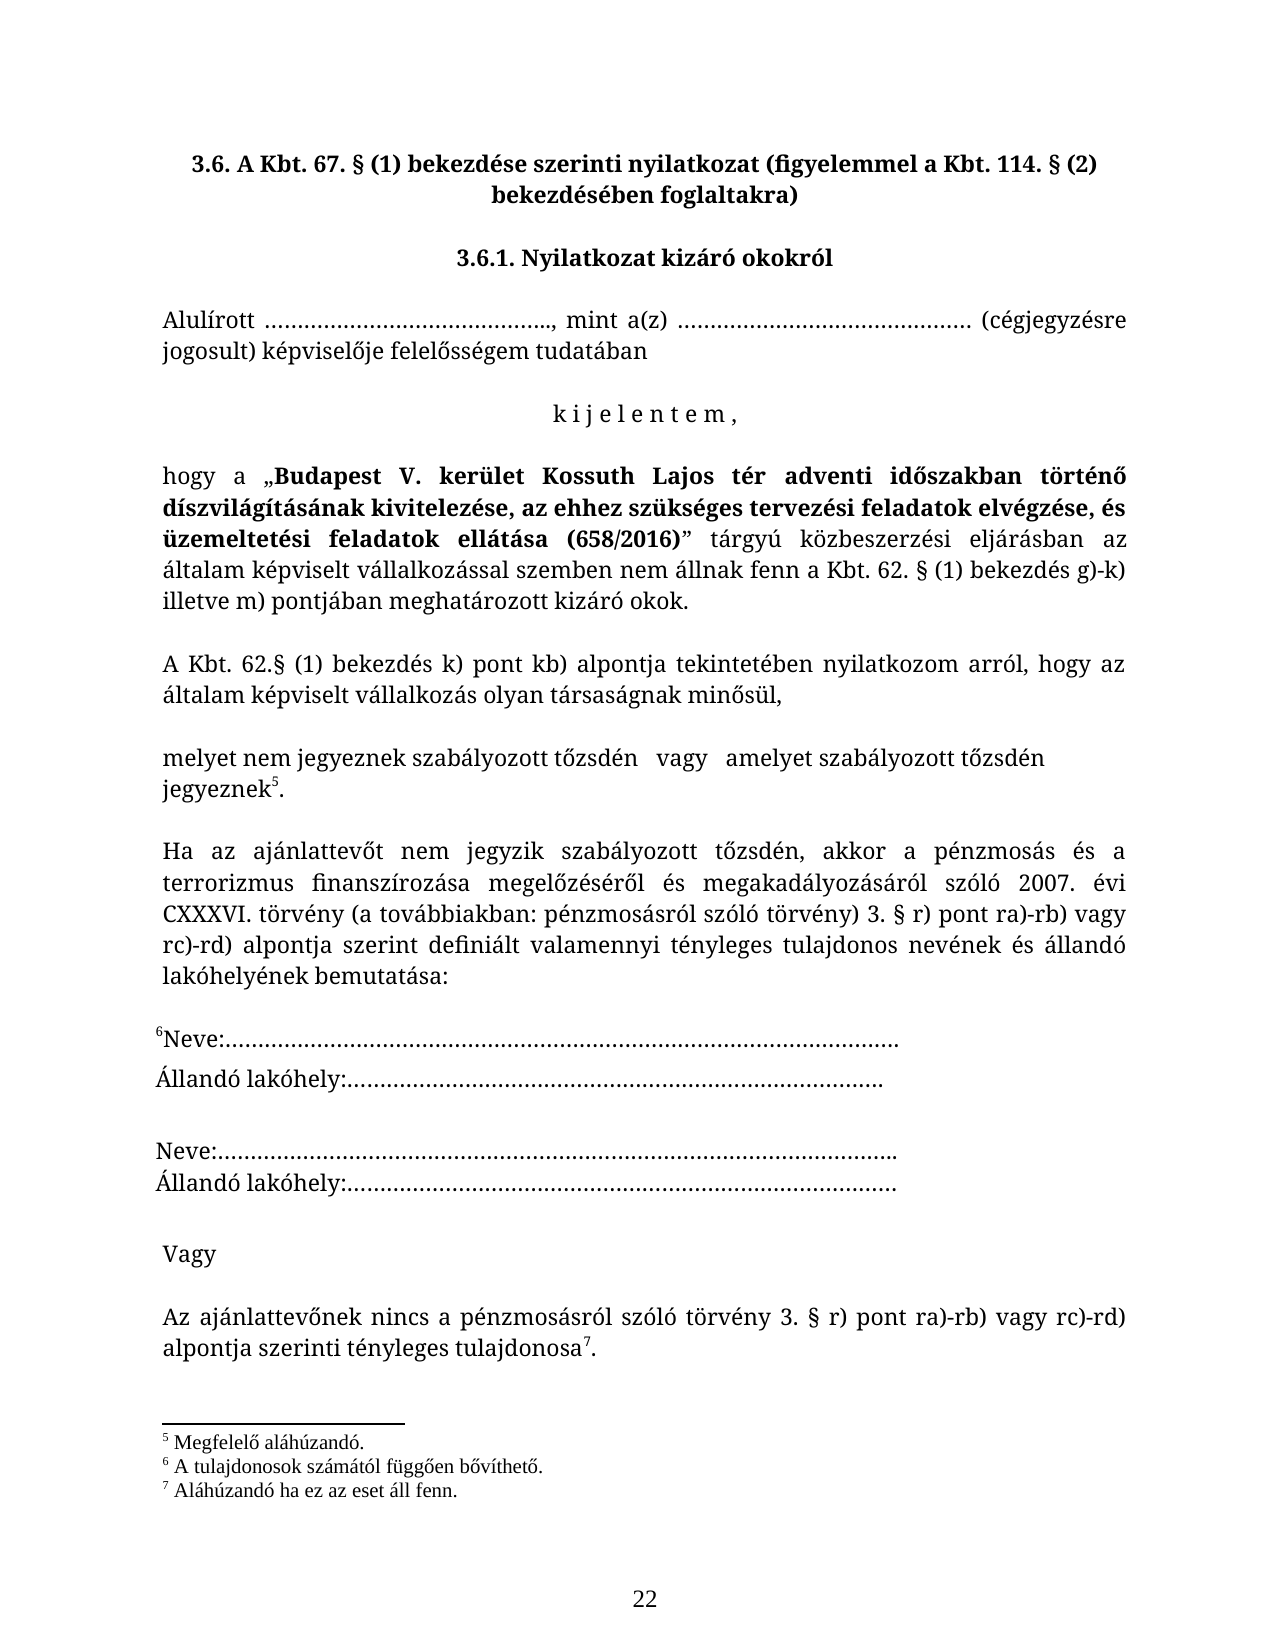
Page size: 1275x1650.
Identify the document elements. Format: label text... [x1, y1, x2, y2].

text 3.6.1. Nyilatkozat kizáró okokról [162, 241, 1127, 273]
text Ha az ajánlattevőt nem jegyzik szabályozott tőzsdén, akkor a pénzmosás és a terrorizmus finanszírozása megelőzéséről és megakadályozásáról szóló 2007. évi CXXXVI. törvény (a továbbiakban: pénzmosásról szóló törvény) 3. § r) pont ra)-rb) vagy rc)-rd) alpontja szerint definiált valamennyi tényleges tulajdonos nevének és állandó lakóhelyének bemutatása: [162, 835, 1127, 991]
text Az ajánlattevőnek nincs a pénzmosásról szóló törvény 3. § r) pont ra)-rb) vagy rc)-rd) alpontja szerinti tényleges tulajdonosa. [162, 1301, 1127, 1363]
table_cell Állandó lakóhely:………………………………………………………………………. [148, 1063, 1088, 1104]
text Vagy [162, 1238, 1127, 1269]
text hogy a „Budapest V. kerület Kossuth Lajos tér adventi időszakban történő díszvilágításának kivitelezése, az ehhez szükséges tervezési feladatok elvégzése, és üzemeltetési feladatok ellátása (658/2016)” tárgyú közbeszerzési eljárásban az általam képviselt vállalkozással szemben nem állnak fenn a Kbt. 62. § (1) bekezdés g)-k) illetve m) pontjában meghatározott kizáró okok. [162, 460, 1127, 616]
text kijelentem, [162, 398, 1127, 429]
table_cell Neve:………………………………………………………………………………………….. [148, 1104, 1088, 1166]
table_cell Állandó lakóhely:………………………………………………………………………… [148, 1166, 1088, 1207]
text melyet nem jegyeznek szabályozott tőzsdén vagy amelyet szabályozott tőzsdén jegyeznek. [162, 741, 1127, 804]
text 3.6. A Kbt. 67. § (1) bekezdése szerinti nyilatkozat (figyelemmel a Kbt. 114. § (2) bekezdésében foglaltakra) [162, 148, 1127, 210]
text Alulírott …………………………………….., mint a(z) ……………………………………… (cégjegyzésre jogosult) képviselője felelősségem tudatában [162, 304, 1127, 366]
table_header Neve:…………………………………………………………………………………………. [148, 1023, 1088, 1063]
text A Kbt. 62.§ (1) bekezdés k) pont kb) alpontja tekintetében nyilatkozom arról, hogy az általam képviselt vállalkozás olyan társaságnak minősül, [162, 648, 1127, 710]
